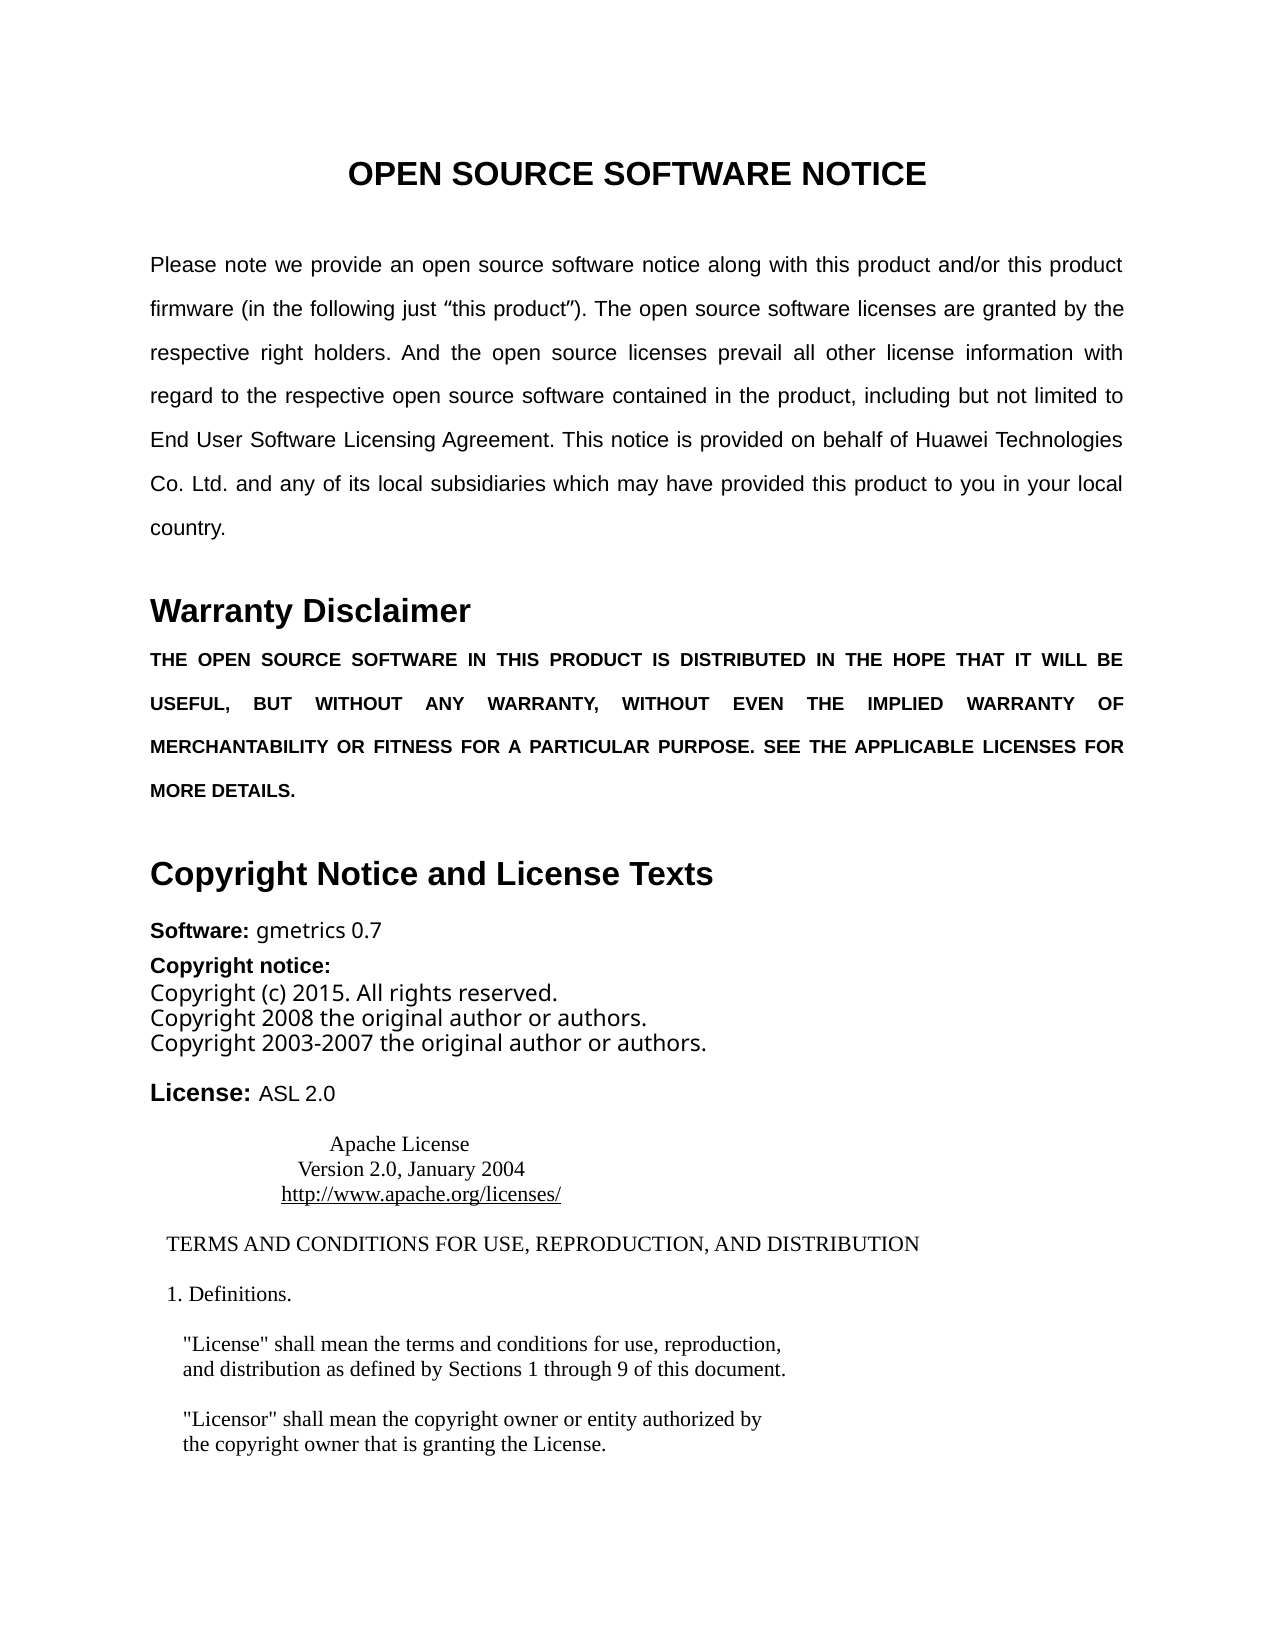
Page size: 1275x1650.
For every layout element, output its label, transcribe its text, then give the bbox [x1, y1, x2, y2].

text License: ASL 2.0 [150, 1081, 1125, 1106]
text Warranty Disclaimer [150, 587, 1125, 631]
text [150, 1106, 1125, 1481]
text OPEN SOURCE SOFTWARE NOTICE [150, 150, 1125, 194]
text The open source software in this product is distributed in the hope that it will be useful, but WITHOUT ANY WARRANTY, without even the implied warranty of MERCHANTABILITY or FITNESS FOR A PARTICULAR PURPOSE. See the applicable licenses for more details. [150, 631, 1125, 806]
text Copyright notice: [150, 944, 1125, 981]
text Copyright (c) 2015. All rights reserved. Copyright 2008 the original author or authors. Copyright 2003-2007 the original author or authors. [150, 981, 1125, 1081]
text Copyright Notice and License Texts [150, 850, 1125, 894]
text Software: gmetrics 0.7 [150, 919, 1125, 944]
text Please note we provide an open source software notice along with this product and/or this product firmware (in the following just “this product”). The open source software licenses are granted by the respective right holders. And the open source licenses prevail all other license information with regard to the respective open source software contained in the product, including but not limited to End User Software Licensing Agreement. This notice is provided on behalf of Huawei Technologies Co. Ltd. and any of its local subsidiaries which may have provided this product to you in your local country. [150, 237, 1125, 544]
